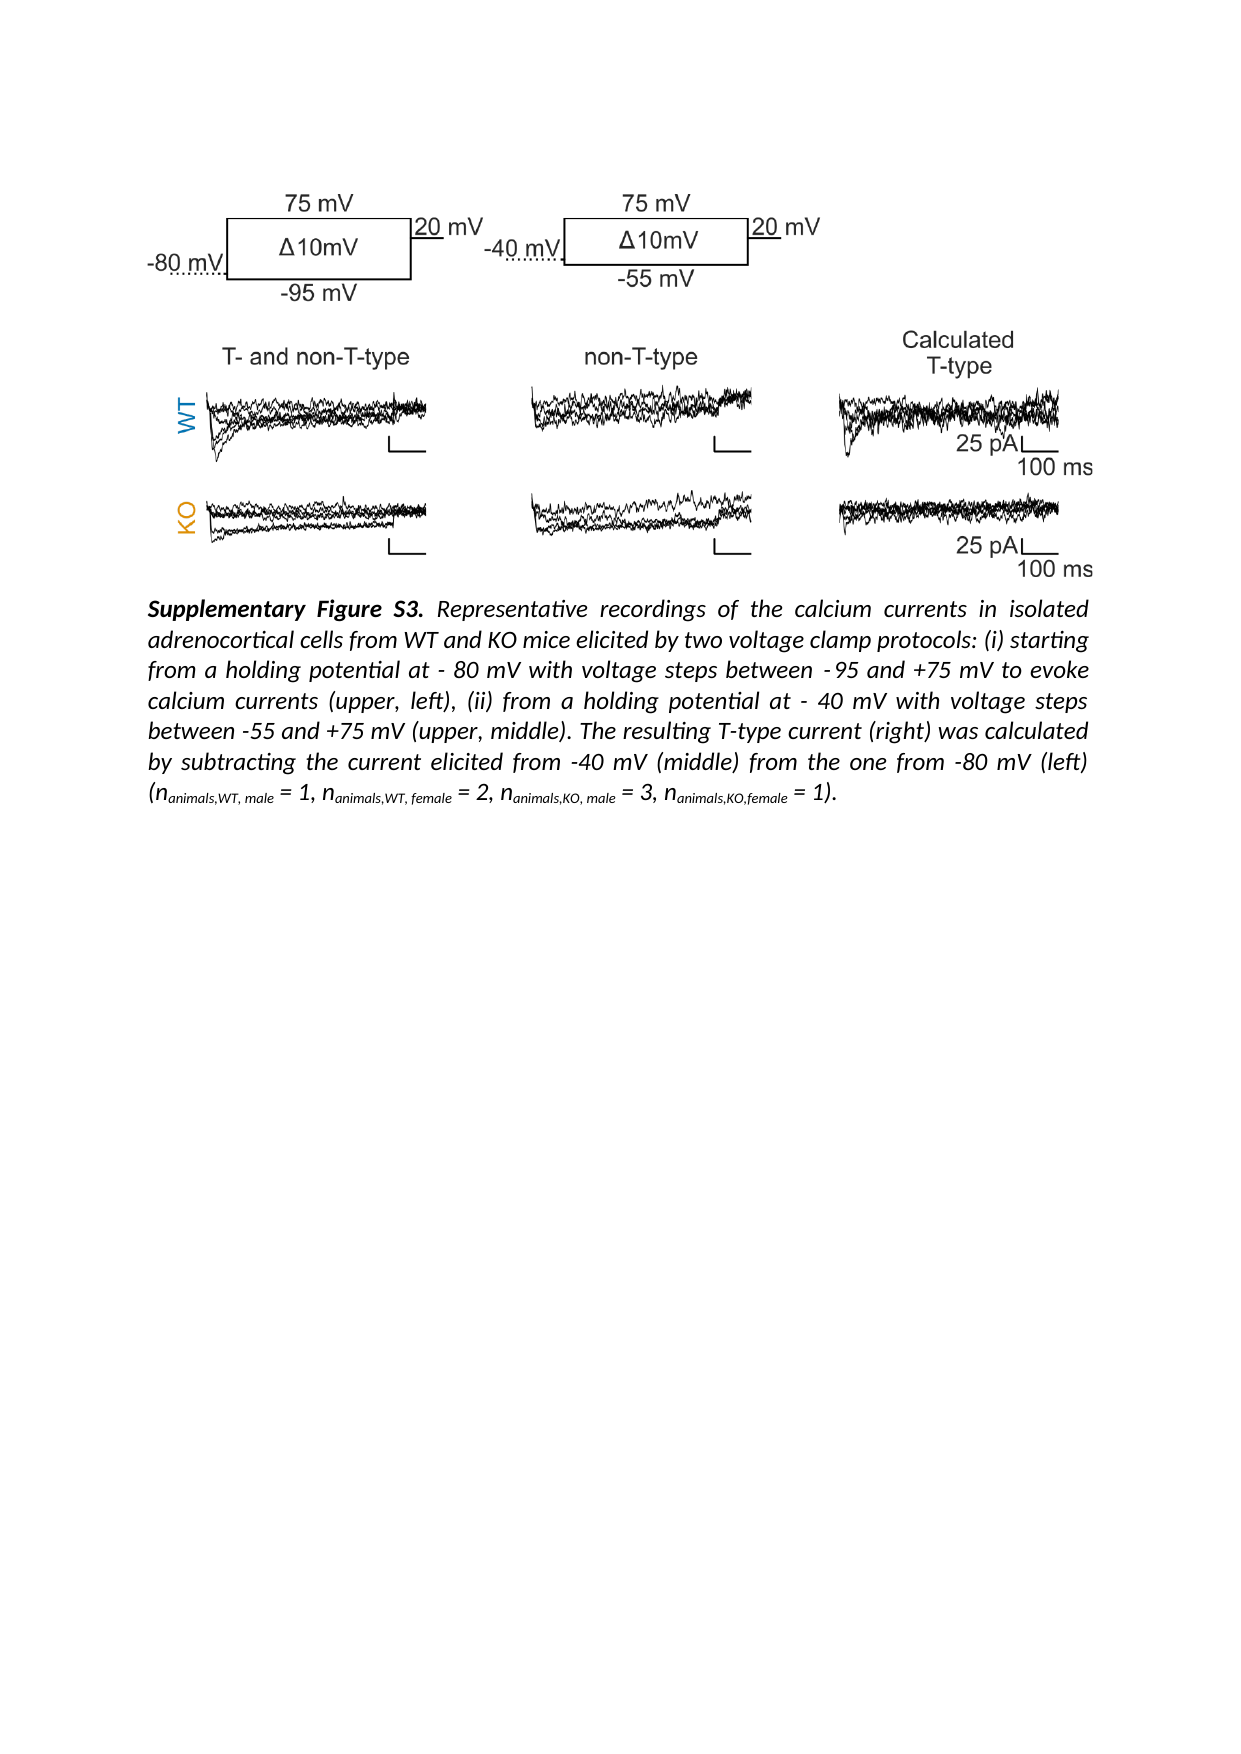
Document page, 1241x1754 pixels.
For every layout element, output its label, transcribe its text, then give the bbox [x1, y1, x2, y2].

text Supplementary Figure S3. Representative recordings of the calcium currents in isolated adrenocortical cells from WT and KO mice elicited by two voltage clamp protocols: (i) starting from a holding potential at - 80 mV with voltage steps between -95 and +75 mV to evoke calcium currents (upper, left), (ii) from a holding potential at - 40 mV with voltage steps between -55 and +75 mV (upper, middle). The resulting T-type current (right) was calculated by subtracting the current elicited from -40 mV (middle) from the one from -80 mV (left) (nanimals,WT, male = 1, nanimals,WT, female = 2, nanimals,KO, male = 3, nanimals,KO,female = 1). [148, 593, 1093, 807]
picture [147, 194, 1093, 577]
